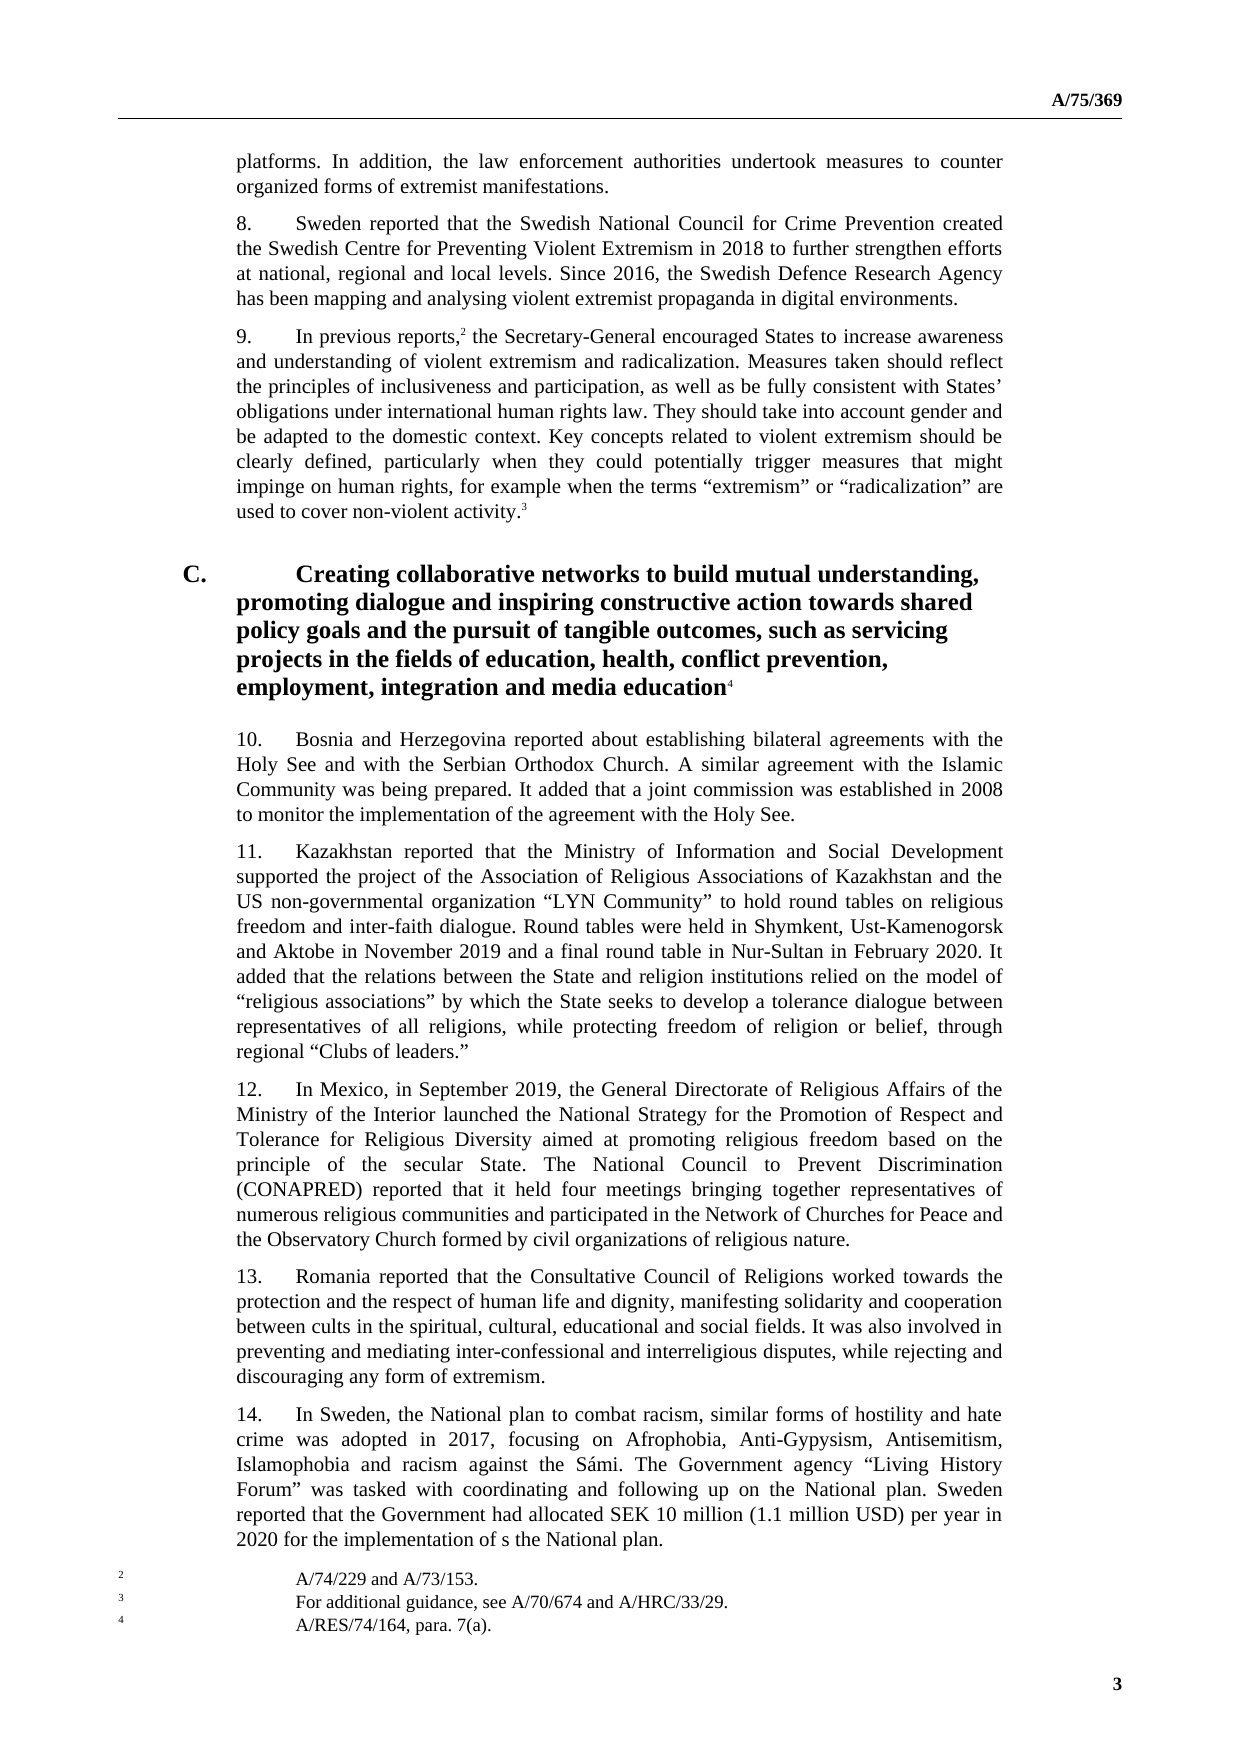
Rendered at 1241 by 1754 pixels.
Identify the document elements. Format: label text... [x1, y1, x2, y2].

text 10. Bosnia and Herzegovina reported about establishing bilateral agreements with the Holy See and with the Serbian Orthodox Church. A similar agreement with the Islamic Community was being prepared. It added that a joint commission was established in 2008 to monitor the implementation of the agreement with the Holy See. [236, 726, 1004, 826]
text 11. Kazakhstan reported that the Ministry of Information and Social Development supported the project of the Association of Religious Associations of Kazakhstan and the US non-governmental organization “LYN Community” to hold round tables on religious freedom and inter-faith dialogue. Round tables were held in Shymkent, Ust-Kamenogorsk and Aktobe in November 2019 and a final round table in Nur-Sultan in February 2020. It added that the relations between the State and religion institutions relied on the model of “religious associations” by which the State seeks to develop a tolerance dialogue between representatives of all religions, while protecting freedom of religion or belief, through regional “Clubs of leaders.” [236, 838, 1004, 1063]
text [236, 148, 1004, 198]
text 9. In previous reports, the Secretary-General encouraged States to increase awareness and understanding of violent extremism and radicalization. Measures taken should reflect the principles of inclusiveness and participation, as well as be fully consistent with States’ obligations under international human rights law. They should take into account gender and be adapted to the domestic context. Key concepts related to violent extremism should be clearly defined, particularly when they could potentially trigger measures that might impinge on human rights, for example when the terms “extremism” or “radicalization” are used to cover non-violent activity. [236, 323, 1004, 523]
text 13. Romania reported that the Consultative Council of Religions worked towards the protection and the respect of human life and dignity, manifesting solidarity and cooperation between cults in the spiritual, cultural, educational and social fields. It was also involved in preventing and mediating inter-confessional and interreligious disputes, while rejecting and discouraging any form of extremism. [236, 1263, 1004, 1388]
text C. Creating collaborative networks to build mutual understanding, promoting dialogue and inspiring constructive action towards shared policy goals and the pursuit of tangible outcomes, such as servicing projects in the fields of education, health, conflict prevention, employment, integration and media education [118, 560, 1004, 701]
text 14. In Sweden, the National plan to combat racism, similar forms of hostility and hate crime was adopted in 2017, focusing on Afrophobia, Anti-Gypysism, Antisemitism, Islamophobia and racism against the Sámi. The Government agency “Living History Forum” was tasked with coordinating and following up on the National plan. Sweden reported that the Government had allocated SEK 10 million (1.1 million USD) per year in 2020 for the implementation of s the National plan. [236, 1401, 1004, 1551]
text 12. In Mexico, in September 2019, the General Directorate of Religious Affairs of the Ministry of the Interior launched the National Strategy for the Promotion of Respect and Tolerance for Religious Diversity aimed at promoting religious freedom based on the principle of the secular State. The National Council to Prevent Discrimination (CONAPRED) reported that it held four meetings bringing together representatives of numerous religious communities and participated in the Network of Churches for Peace and the Observatory Church formed by civil organizations of religious nature. [236, 1076, 1004, 1251]
text 8. Sweden reported that the Swedish National Council for Crime Prevention created the Swedish Centre for Preventing Violent Extremism in 2018 to further strengthen efforts at national, regional and local levels. Since 2016, the Swedish Defence Research Agency has been mapping and analysing violent extremist propaganda in digital environments. [236, 210, 1004, 310]
